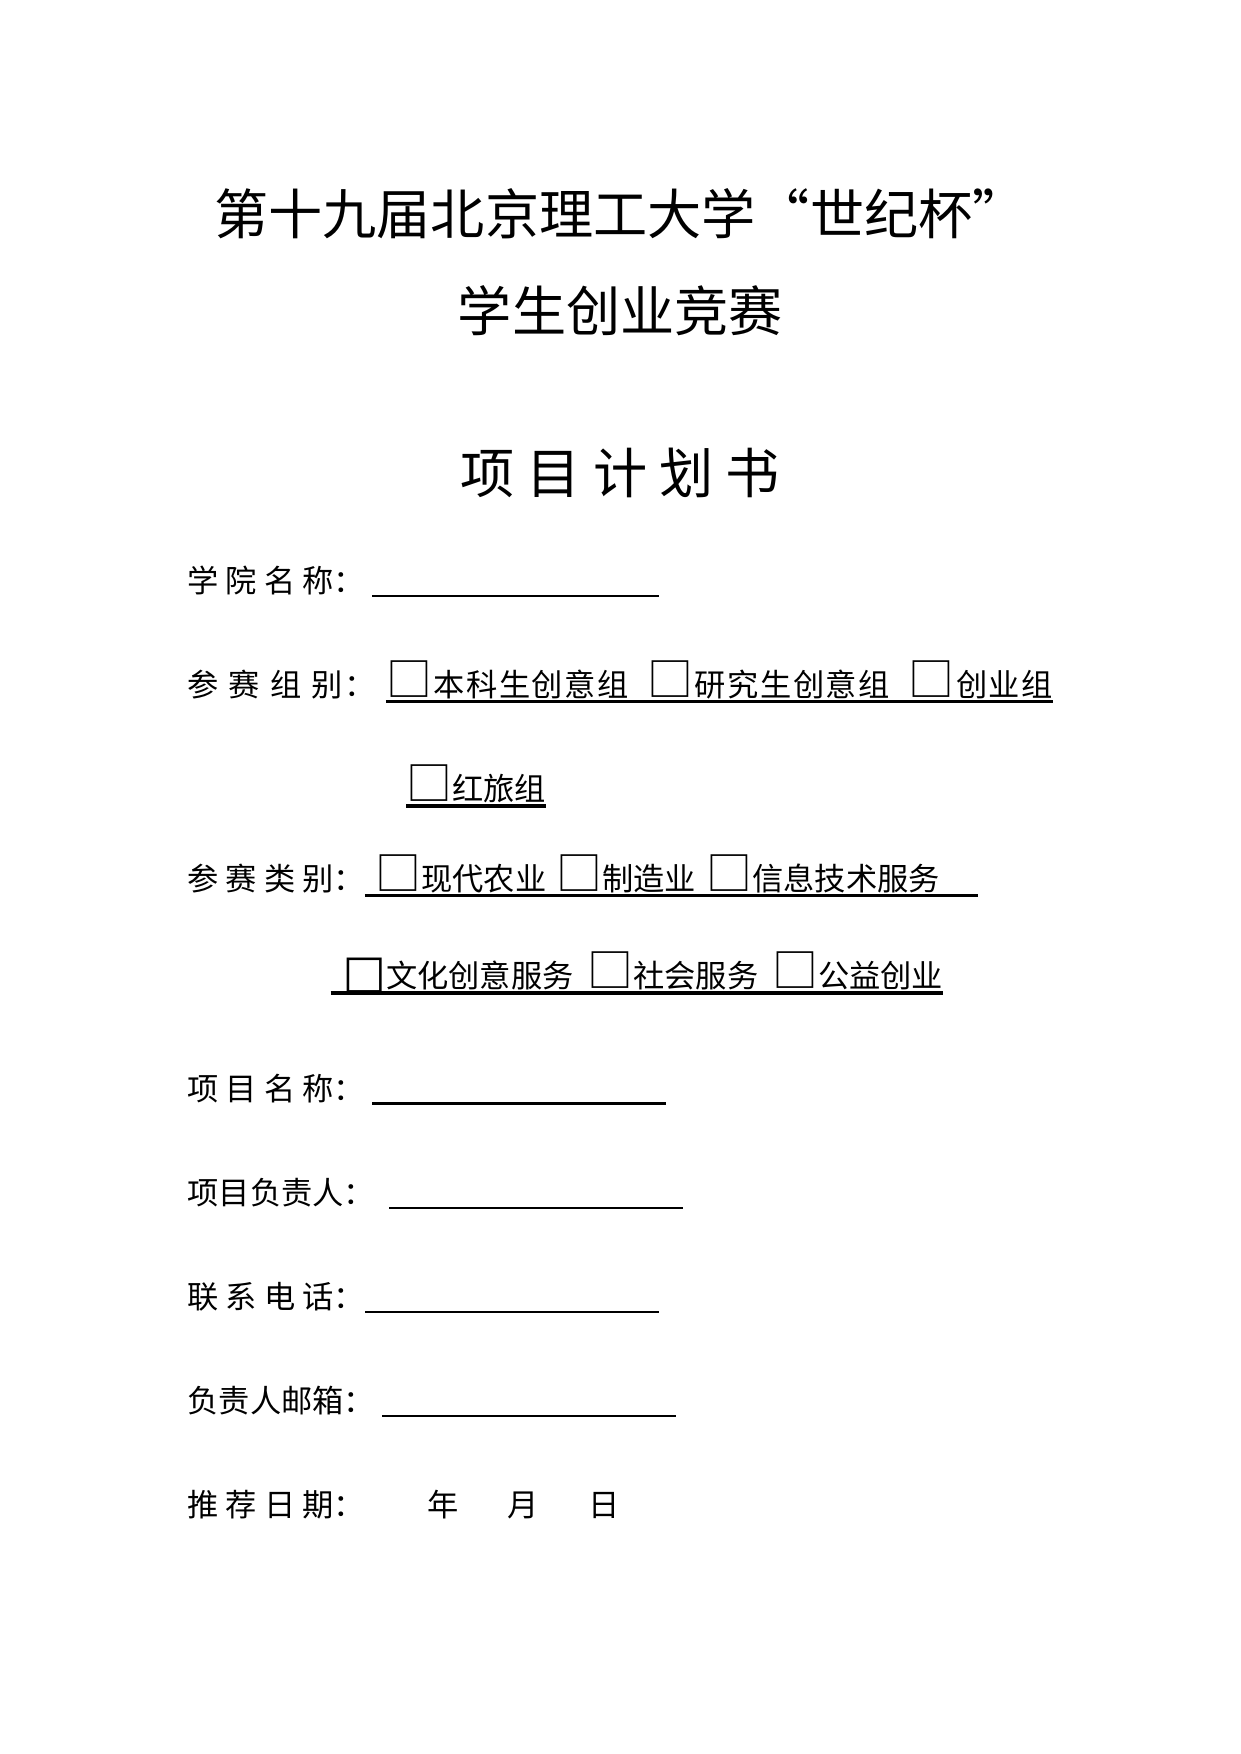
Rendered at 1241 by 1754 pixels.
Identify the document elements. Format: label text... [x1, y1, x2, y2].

text 学生创业竞赛 [187, 259, 1053, 357]
text 负责人邮箱： [187, 1329, 1053, 1433]
text 项 目 计 划 书 [187, 431, 1053, 509]
text 项目负责人： [187, 1121, 1053, 1225]
text □文化创意服务 □社会服务 □公益创业 [187, 919, 1053, 1017]
text 参 赛 组 别： □本科生创意组 □研究生创意组 □创业组 □红旅组 [187, 613, 1053, 822]
text 第十九届北京理工大学“世纪杯” [187, 162, 1053, 259]
text 联 系 电 话： [187, 1225, 1053, 1329]
text 参 赛 类 别： □现代农业 □制造业 □信息技术服务 [187, 822, 1053, 919]
text 学 院 名 称： [187, 509, 1053, 613]
text 项 目 名 称： [187, 1017, 1053, 1121]
text 推 荐 日 期： 年 月 日 [187, 1433, 1053, 1537]
